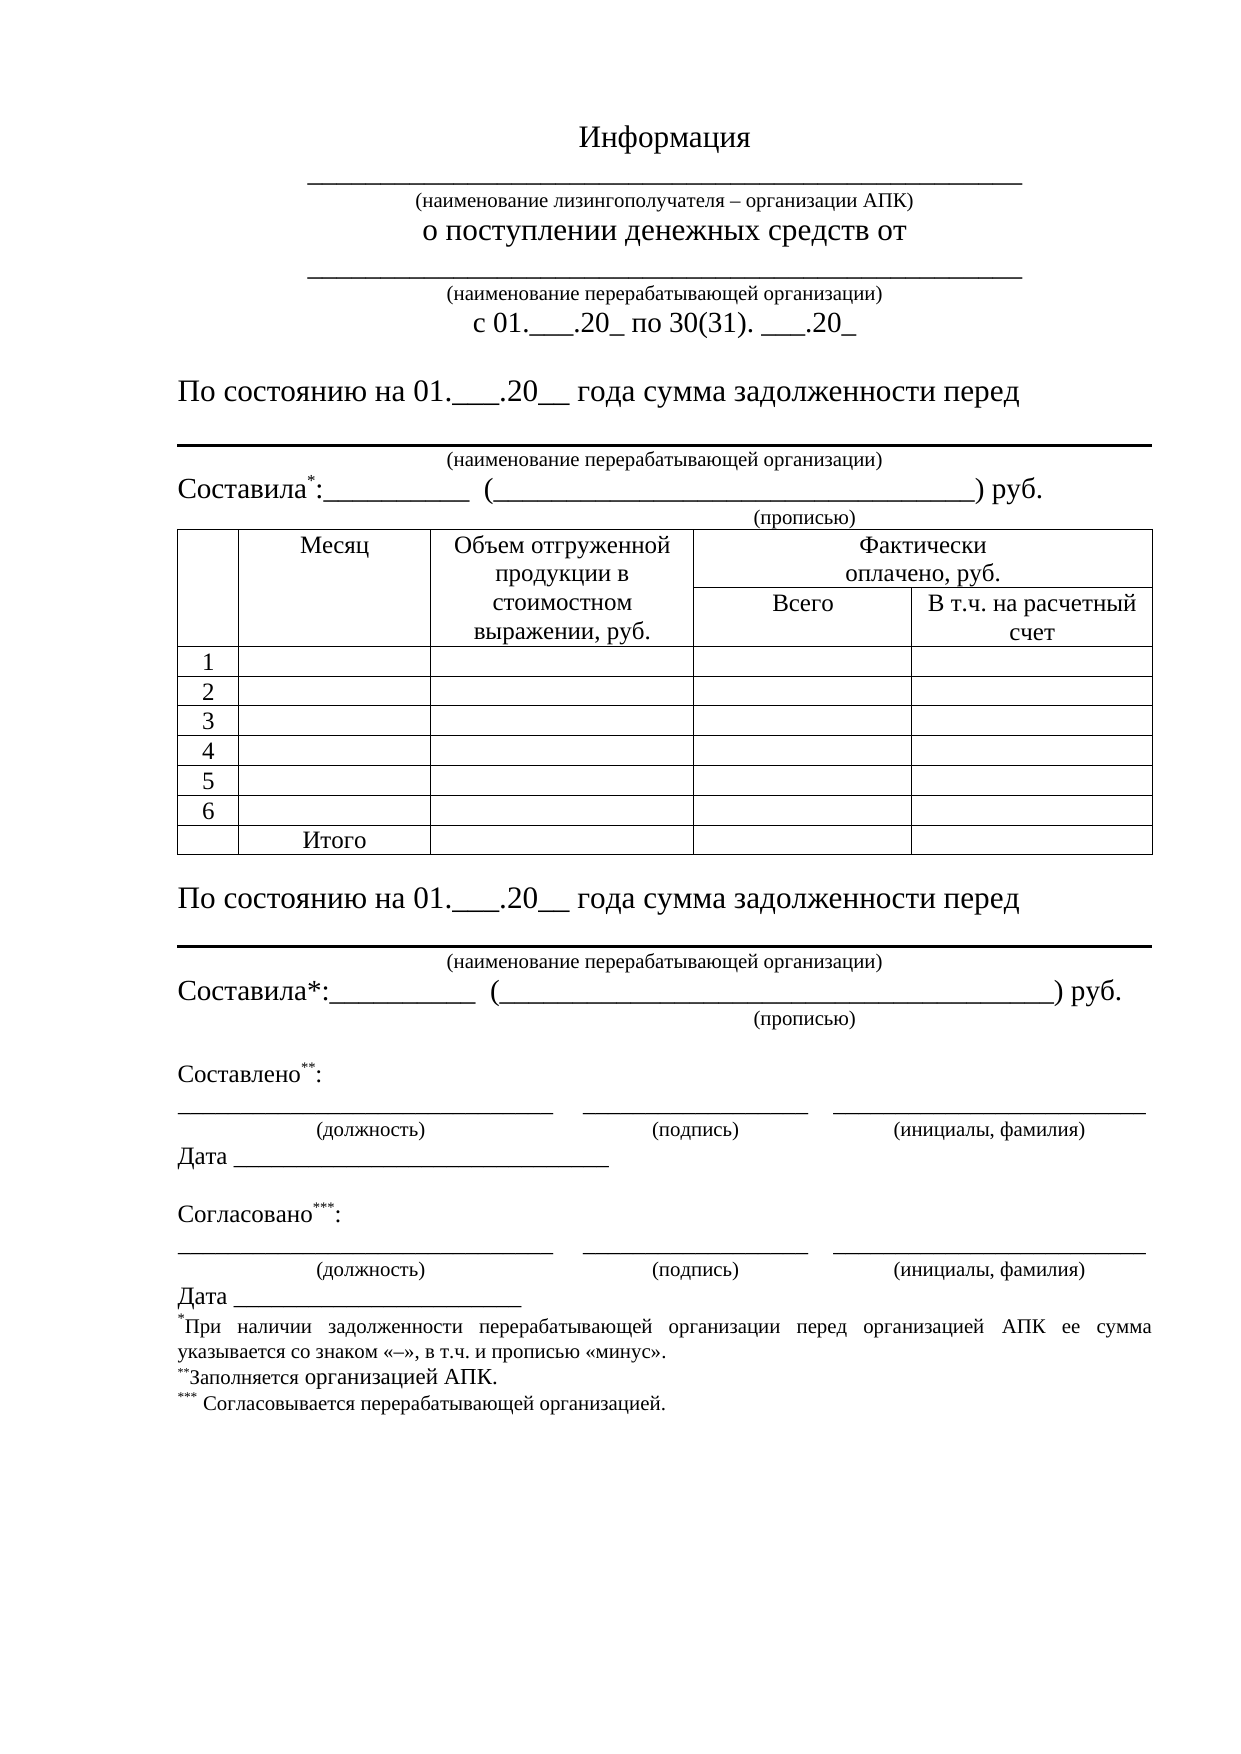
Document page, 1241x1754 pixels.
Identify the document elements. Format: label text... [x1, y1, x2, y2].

table_cell [239, 796, 430, 824]
table_cell [694, 796, 911, 824]
table_cell В т.ч. на расчетный счет [912, 588, 1152, 646]
table_cell [431, 677, 693, 705]
table_cell [431, 766, 693, 795]
table_cell [694, 826, 911, 854]
table_header __________________ [564, 1228, 827, 1256]
table_cell [431, 706, 693, 735]
table_cell 3 [178, 706, 238, 735]
table_cell 4 [178, 736, 238, 765]
table_cell Всего [694, 588, 911, 646]
table_header ______________________________ [177, 1228, 564, 1256]
text (прописью) [177, 504, 1152, 529]
table_cell [239, 766, 430, 795]
table_header _________________________ [827, 1228, 1152, 1256]
text Составила*:__________ (_________________________________) руб. [177, 471, 1152, 504]
table_header Объем отгруженной продукции в стоимостном выражении, руб. [431, 530, 693, 646]
table_cell Итого [239, 826, 430, 854]
text *При наличии задолженности перерабатывающей организации перед организацией АПК ее сумма указывается со знаком «–», в т.ч. и прописью «минус». [177, 1310, 1152, 1363]
table_cell [239, 736, 430, 765]
table_cell 5 [178, 766, 238, 795]
table_cell [912, 826, 1152, 854]
table_cell (подпись) [564, 1116, 827, 1141]
text *** Согласовывается перерабатывающей организацией. [177, 1389, 1152, 1416]
table_cell [694, 736, 911, 765]
table_cell [239, 647, 430, 676]
text (наименование лизингополучателя – организации АПК) [177, 188, 1152, 212]
text _________________________________________________ [177, 154, 1152, 188]
table_cell [694, 706, 911, 735]
table_cell 6 [178, 796, 238, 824]
table_cell [239, 706, 430, 735]
table_cell [912, 796, 1152, 824]
text (наименование перерабатывающей организации) [177, 948, 1152, 973]
table_cell [912, 647, 1152, 676]
table_header Месяц [239, 530, 430, 646]
table_cell [912, 766, 1152, 795]
table_header __________________ [564, 1088, 827, 1116]
text (наименование перерабатывающей организации) [177, 447, 1152, 471]
text Информация [177, 118, 1152, 154]
table_header ______________________________ [177, 1088, 564, 1116]
table_cell [431, 796, 693, 824]
text По состоянию на 01.___.20__ года сумма задолженности перед [177, 879, 1152, 915]
table_cell 1 [178, 647, 238, 676]
table_cell [694, 647, 911, 676]
text Дата ______________________________ [177, 1141, 1152, 1170]
table_cell [694, 677, 911, 705]
table_cell (инициалы, фамилия) [827, 1256, 1152, 1281]
table_cell [431, 736, 693, 765]
text _________________________________________________ [177, 248, 1152, 281]
table_header _________________________ [827, 1088, 1152, 1116]
table_header [178, 530, 238, 646]
table_cell [178, 826, 238, 854]
table_cell (должность) [177, 1256, 564, 1281]
text Дата _______________________ [177, 1281, 1152, 1310]
text (наименование перерабатывающей организации) [177, 281, 1152, 305]
table_cell [694, 766, 911, 795]
text Составила*:__________ (______________________________________) руб. [177, 973, 1152, 1006]
text (прописью) [177, 1006, 1152, 1030]
table_cell [912, 706, 1152, 735]
text **Заполняется организацией АПК. [177, 1363, 1152, 1389]
text о поступлении денежных средств от [177, 212, 1152, 248]
table_cell [431, 826, 693, 854]
table_cell (подпись) [564, 1256, 827, 1281]
text По состоянию на 01.___.20__ года сумма задолженности перед [177, 372, 1152, 408]
table_cell [431, 647, 693, 676]
table_header Фактически оплачено, руб. [694, 530, 1152, 587]
text Составлено**: [177, 1059, 1152, 1088]
table_cell (инициалы, фамилия) [827, 1116, 1152, 1141]
table_cell (должность) [177, 1116, 564, 1141]
table_cell [912, 677, 1152, 705]
table_cell [239, 677, 430, 705]
table_cell [912, 736, 1152, 765]
table_cell 2 [178, 677, 238, 705]
text Согласовано***: [177, 1199, 1152, 1228]
text с 01.___.20_ по 30(31). ___.20_ [177, 305, 1152, 339]
